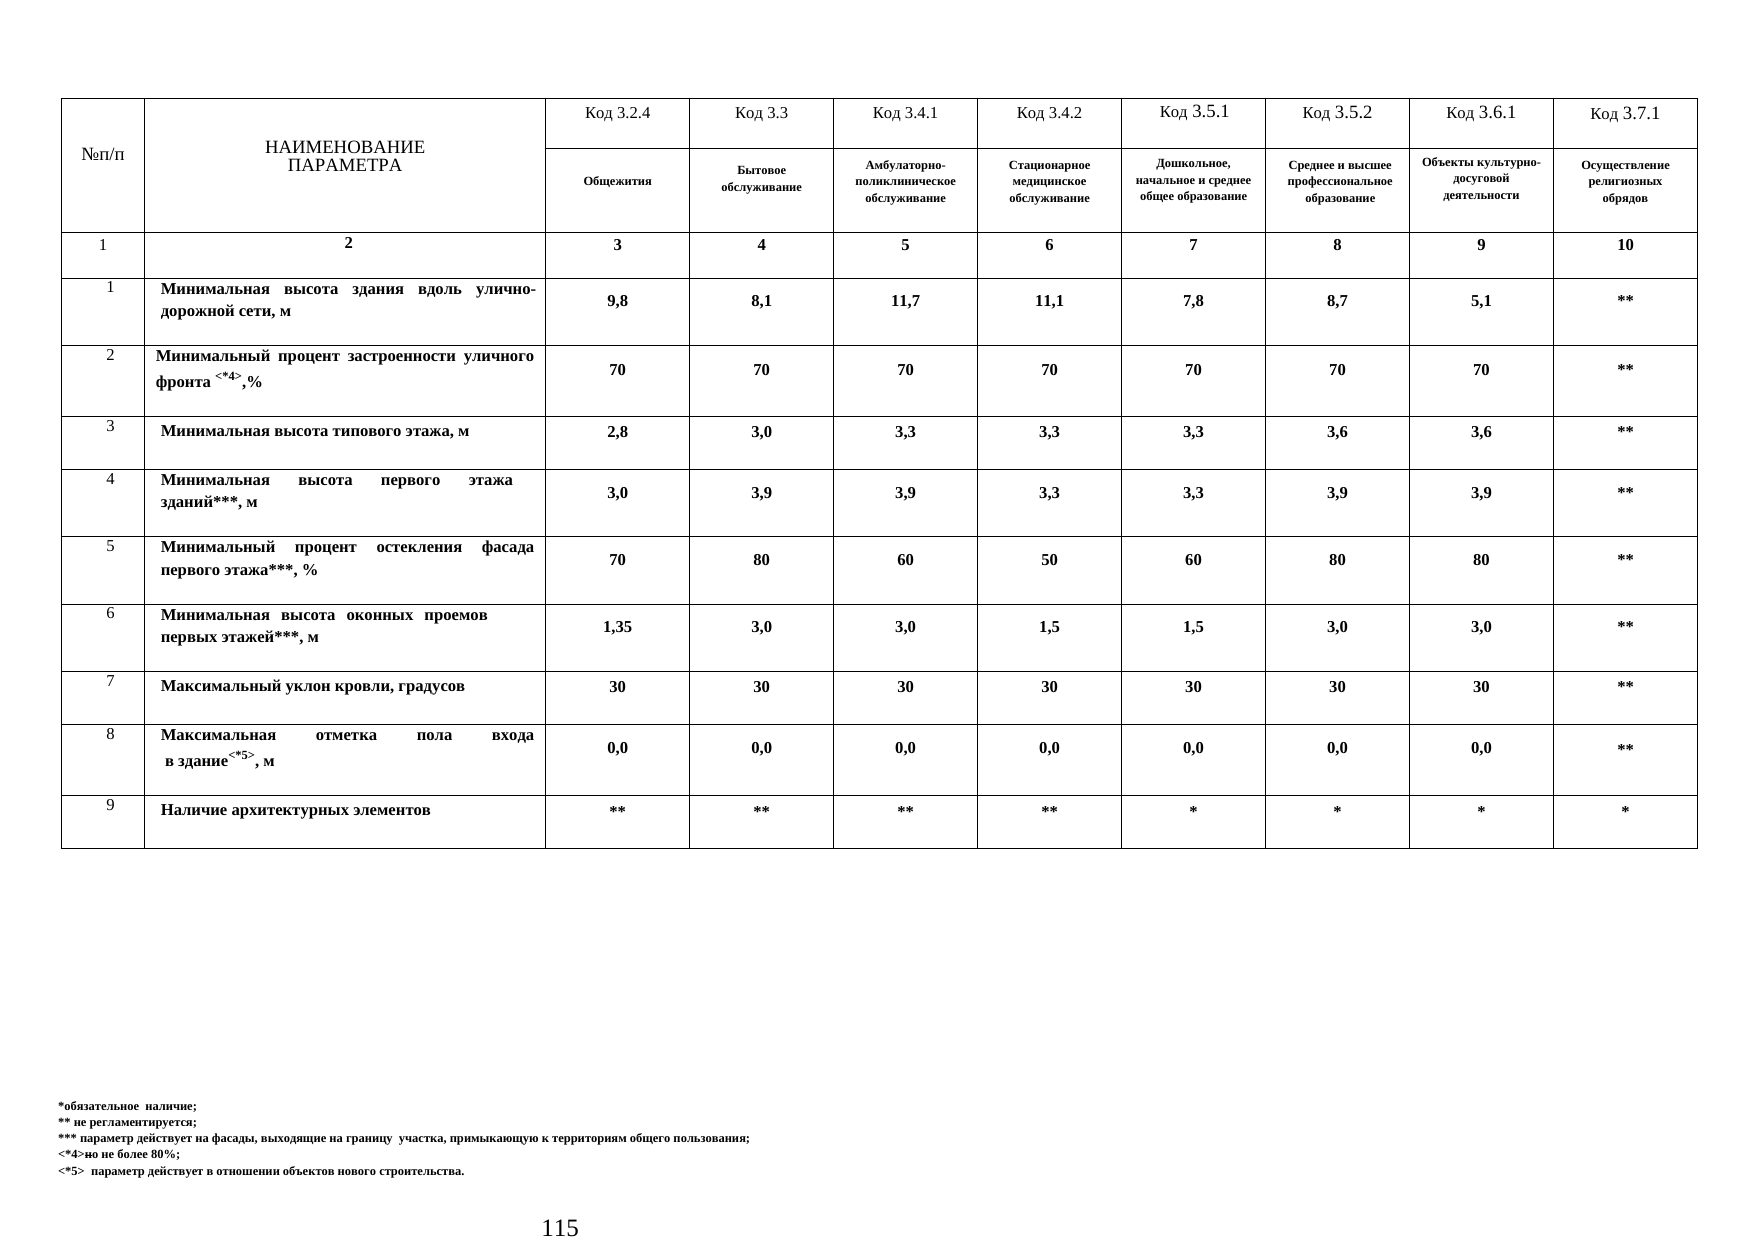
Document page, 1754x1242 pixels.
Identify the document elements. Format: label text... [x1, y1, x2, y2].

table_cell 7,8 [1122, 279, 1265, 345]
table_cell 4 [690, 233, 833, 278]
table_cell 70 [546, 346, 689, 416]
table_cell 70 [690, 346, 833, 416]
table_cell Среднее и высшее профессиональное образование [1266, 149, 1409, 232]
table_header Код 3.6.1 [1410, 99, 1553, 148]
table_cell * [1266, 796, 1409, 848]
table_cell Бытовое обслуживание [690, 149, 833, 232]
table_cell * [1122, 796, 1265, 848]
table_cell 5,1 [1410, 279, 1553, 345]
table_cell 30 [1122, 672, 1265, 724]
table_cell Дошкольное, начальное и среднее общее образование [1122, 149, 1265, 232]
table_cell [62, 796, 144, 848]
table_cell 3,0 [1266, 605, 1409, 671]
table_cell Минимальная высота оконных проемов первых этажей***, м [145, 605, 545, 671]
table_cell 11,7 [834, 279, 977, 345]
table_cell 9,8 [546, 279, 689, 345]
text *обязательное наличие; [58, 1099, 1681, 1113]
table_cell [62, 537, 144, 603]
table_cell 30 [834, 672, 977, 724]
table_cell 10 [1554, 233, 1697, 278]
table_cell ** [1554, 725, 1697, 795]
table_cell 80 [690, 537, 833, 603]
table_header НАИМЕНОВАНИЕ ПАРАМЕТРА [145, 99, 545, 232]
table_cell * [1410, 796, 1553, 848]
table_cell 3,3 [1122, 470, 1265, 536]
table_cell Наличие архитектурных элементов [145, 796, 545, 848]
table_cell Минимальная высота здания вдоль улично-дорожной сети, м [145, 279, 545, 345]
table_cell 3 [546, 233, 689, 278]
table_cell ** [1554, 537, 1697, 603]
table_cell 60 [834, 537, 977, 603]
table_cell 30 [978, 672, 1121, 724]
table_cell Минимальная высота первого этажа зданий***, м [145, 470, 545, 536]
table_cell 80 [1266, 537, 1409, 603]
table_cell 1,5 [978, 605, 1121, 671]
table_cell 3,0 [690, 417, 833, 469]
table_cell 70 [546, 537, 689, 603]
table_cell 3,9 [690, 470, 833, 536]
table_cell Минимальный процент застроенности уличного фронта <*4>,% [145, 346, 545, 416]
table_header Код 3.4.1 [834, 99, 977, 148]
table_cell 70 [978, 346, 1121, 416]
text <*5> параметр действует в отношении объектов нового строительства. [58, 1163, 1681, 1178]
table_cell 0,0 [834, 725, 977, 795]
table_cell 3,0 [546, 470, 689, 536]
table_header №п/п [62, 99, 144, 232]
table_cell Максимальный уклон кровли, градусов [145, 672, 545, 724]
table_cell Амбулаторно-поликлиническое обслуживание [834, 149, 977, 232]
table_cell [62, 672, 144, 724]
table_cell 3,9 [1266, 470, 1409, 536]
table_cell 3,6 [1410, 417, 1553, 469]
table_cell Максимальная отметка пола входа в здание<*5>, м [145, 725, 545, 795]
table_cell [62, 470, 144, 536]
table_cell 5 [834, 233, 977, 278]
table_cell 3,3 [834, 417, 977, 469]
table_cell ** [978, 796, 1121, 848]
table_cell 8,7 [1266, 279, 1409, 345]
table_header Код 3.5.1 [1122, 99, 1265, 148]
table_cell 3,0 [1410, 605, 1553, 671]
table_cell Осуществление религиозных обрядов [1554, 149, 1697, 232]
table_header Код 3.4.2 [978, 99, 1121, 148]
table_cell 3,6 [1266, 417, 1409, 469]
table_cell 30 [1410, 672, 1553, 724]
table_cell 7 [1122, 233, 1265, 278]
table_cell ** [834, 796, 977, 848]
table_cell 70 [1266, 346, 1409, 416]
table_cell ** [546, 796, 689, 848]
table_cell 60 [1122, 537, 1265, 603]
table_cell 30 [690, 672, 833, 724]
table_cell 70 [1410, 346, 1553, 416]
table_cell 11,1 [978, 279, 1121, 345]
text *** параметр действует на фасады, выходящие на границу участка, примыкающую к территориям общего пользования; [58, 1131, 1681, 1145]
table_cell 80 [1410, 537, 1553, 603]
table_cell Минимальная высота типового этажа, м [145, 417, 545, 469]
table_cell 8 [1266, 233, 1409, 278]
table_cell [62, 346, 144, 416]
table_cell 0,0 [690, 725, 833, 795]
table_cell Минимальный процент остекления фасада первого этажа***, % [145, 537, 545, 603]
table_cell 70 [834, 346, 977, 416]
table_cell Стационарное медицинское обслуживание [978, 149, 1121, 232]
table_cell Общежития [546, 149, 689, 232]
table_cell 8,1 [690, 279, 833, 345]
table_cell 50 [978, 537, 1121, 603]
table_cell 6 [978, 233, 1121, 278]
table_cell ** [1554, 672, 1697, 724]
table_cell ** [1554, 346, 1697, 416]
table_cell 1,5 [1122, 605, 1265, 671]
table_cell 2,8 [546, 417, 689, 469]
table_cell 3,9 [834, 470, 977, 536]
table_cell ** [1554, 417, 1697, 469]
text <*4>но не более 80%; [58, 1147, 1681, 1161]
table_cell 0,0 [1122, 725, 1265, 795]
table_cell [62, 605, 144, 671]
table_header Код 3.7.1 [1554, 99, 1697, 148]
table_cell 9 [1410, 233, 1553, 278]
table_cell 1 [62, 233, 144, 278]
table_cell 30 [546, 672, 689, 724]
table_header Код 3.5.2 [1266, 99, 1409, 148]
table_cell [62, 279, 144, 345]
table_cell 3,0 [690, 605, 833, 671]
table_cell 3,3 [1122, 417, 1265, 469]
table_cell 3,0 [834, 605, 977, 671]
table_cell ** [1554, 605, 1697, 671]
table_cell Объекты культурно-досуговой деятельности [1410, 149, 1553, 232]
table_cell 3,3 [978, 470, 1121, 536]
table_cell [62, 417, 144, 469]
table_cell ** [1554, 279, 1697, 345]
table_cell 0,0 [1410, 725, 1553, 795]
table_cell ** [1554, 470, 1697, 536]
table_cell 3,3 [978, 417, 1121, 469]
table_cell 0,0 [1266, 725, 1409, 795]
table_header Код 3.3 [690, 99, 833, 148]
table_cell 30 [1266, 672, 1409, 724]
table_cell [62, 725, 144, 795]
table_cell 70 [1122, 346, 1265, 416]
table_cell 1,35 [546, 605, 689, 671]
table_header Код 3.2.4 [546, 99, 689, 148]
table_cell 0,0 [978, 725, 1121, 795]
table_cell * [1554, 796, 1697, 848]
table_cell 2 [145, 233, 545, 278]
table_cell 3,9 [1410, 470, 1553, 536]
table_cell ** [690, 796, 833, 848]
table_cell 0,0 [546, 725, 689, 795]
text ** не регламентируется; [58, 1115, 1681, 1129]
